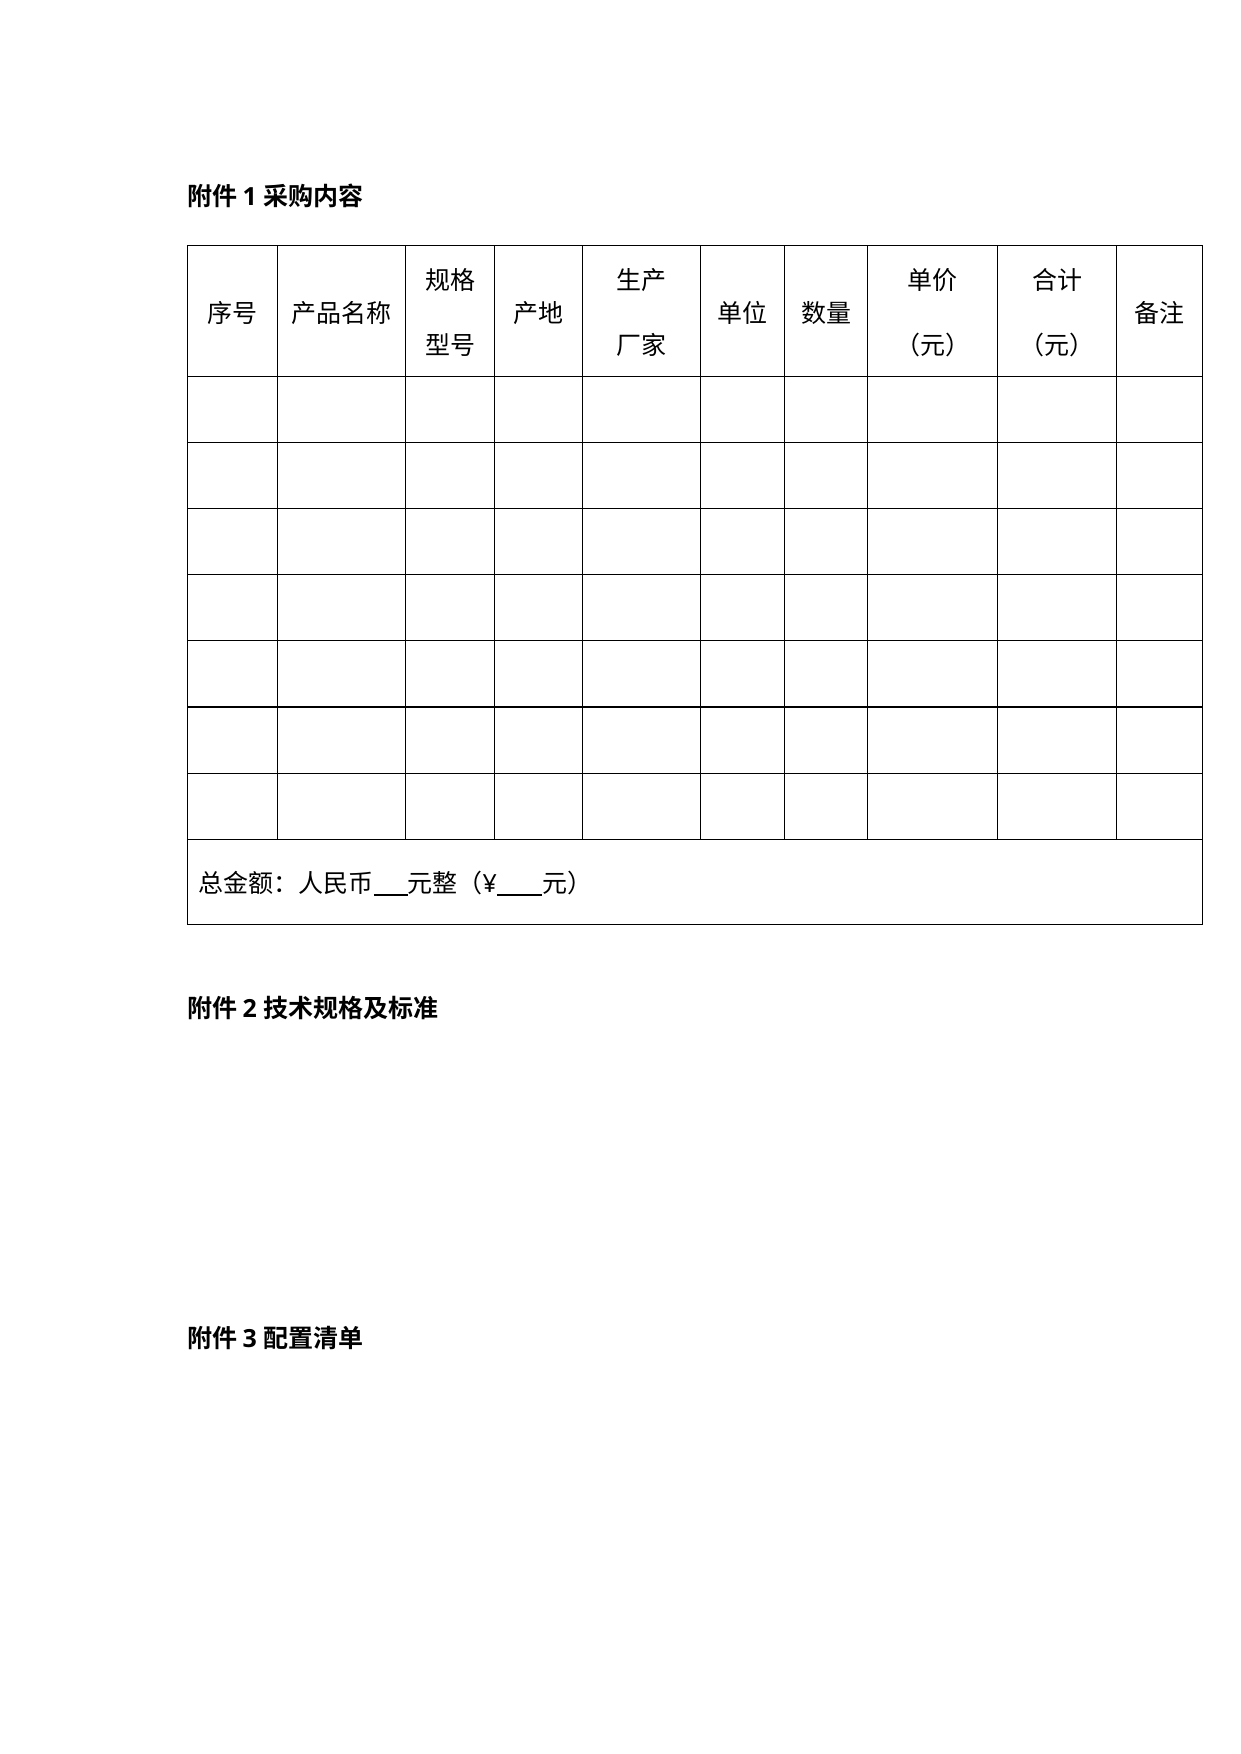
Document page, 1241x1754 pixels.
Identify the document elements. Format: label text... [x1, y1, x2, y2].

table_cell [406, 641, 494, 706]
table_cell [583, 575, 700, 640]
table_cell [785, 377, 867, 442]
table_cell [188, 575, 277, 640]
table_cell [998, 443, 1116, 508]
table_cell [188, 774, 277, 838]
table_header 生产 厂家 [583, 246, 700, 376]
table_cell [583, 641, 700, 706]
table_cell [1117, 774, 1202, 838]
table_cell [406, 708, 494, 772]
text 附件2 技术规格及标准 [187, 974, 1053, 1039]
table_cell [701, 377, 784, 442]
table_cell [406, 575, 494, 640]
table_cell [868, 377, 997, 442]
table_cell [701, 641, 784, 706]
table_cell [278, 575, 405, 640]
table_cell [406, 443, 494, 508]
table_header 序号 [188, 246, 277, 376]
table_cell [188, 708, 277, 772]
table_cell [278, 774, 405, 838]
table_cell [868, 509, 997, 574]
table_cell [701, 708, 784, 772]
table_cell [406, 509, 494, 574]
table_cell 总金额：人民币 元整（¥ 元） [188, 840, 1202, 924]
table_cell [868, 774, 997, 838]
table_cell [495, 708, 582, 772]
table_header 产地 [495, 246, 582, 376]
table_cell [406, 774, 494, 838]
table_cell [701, 509, 784, 574]
table_cell [1117, 509, 1202, 574]
table_cell [785, 641, 867, 706]
table_cell [583, 509, 700, 574]
table_cell [1117, 641, 1202, 706]
table_cell [998, 708, 1116, 772]
table_cell [701, 774, 784, 838]
table_header 备注 [1117, 246, 1202, 376]
table_cell [701, 443, 784, 508]
table_cell [1117, 708, 1202, 772]
table_header 单价 （元） [868, 246, 997, 376]
table_cell [868, 641, 997, 706]
table_cell [785, 509, 867, 574]
table_cell [785, 774, 867, 838]
table_cell [785, 575, 867, 640]
table_cell [998, 509, 1116, 574]
table_cell [1117, 377, 1202, 442]
table_cell [583, 708, 700, 772]
table_header 产品名称 [278, 246, 405, 376]
table_cell [583, 443, 700, 508]
table_cell [495, 443, 582, 508]
table_cell [1117, 443, 1202, 508]
table_cell [188, 443, 277, 508]
table_header 规格型号 [406, 246, 494, 376]
table_cell [188, 377, 277, 442]
table_header 单位 [701, 246, 784, 376]
table_cell [495, 641, 582, 706]
table_cell [278, 509, 405, 574]
table_cell [1117, 575, 1202, 640]
table_cell [998, 641, 1116, 706]
table_cell [868, 708, 997, 772]
table_cell [701, 575, 784, 640]
table_cell [495, 774, 582, 838]
table_header 合计 （元） [998, 246, 1116, 376]
table_cell [188, 641, 277, 706]
table_cell [998, 377, 1116, 442]
table_cell [495, 509, 582, 574]
table_cell [583, 377, 700, 442]
table_cell [278, 443, 405, 508]
table_cell [406, 377, 494, 442]
table_header 数量 [785, 246, 867, 376]
table_cell [495, 377, 582, 442]
text 附件3 配置清单 [187, 1318, 1053, 1354]
table_cell [278, 641, 405, 706]
table_cell [495, 575, 582, 640]
table_cell [785, 443, 867, 508]
text 账 号： 账 号：附件1 采购内容 [187, 162, 1053, 227]
table_cell [998, 575, 1116, 640]
table_cell [188, 509, 277, 574]
table_cell [785, 708, 867, 772]
table_cell [278, 377, 405, 442]
table_cell [583, 774, 700, 838]
table_cell [868, 575, 997, 640]
table_cell [998, 774, 1116, 838]
table_cell [868, 443, 997, 508]
table_cell [278, 708, 405, 772]
